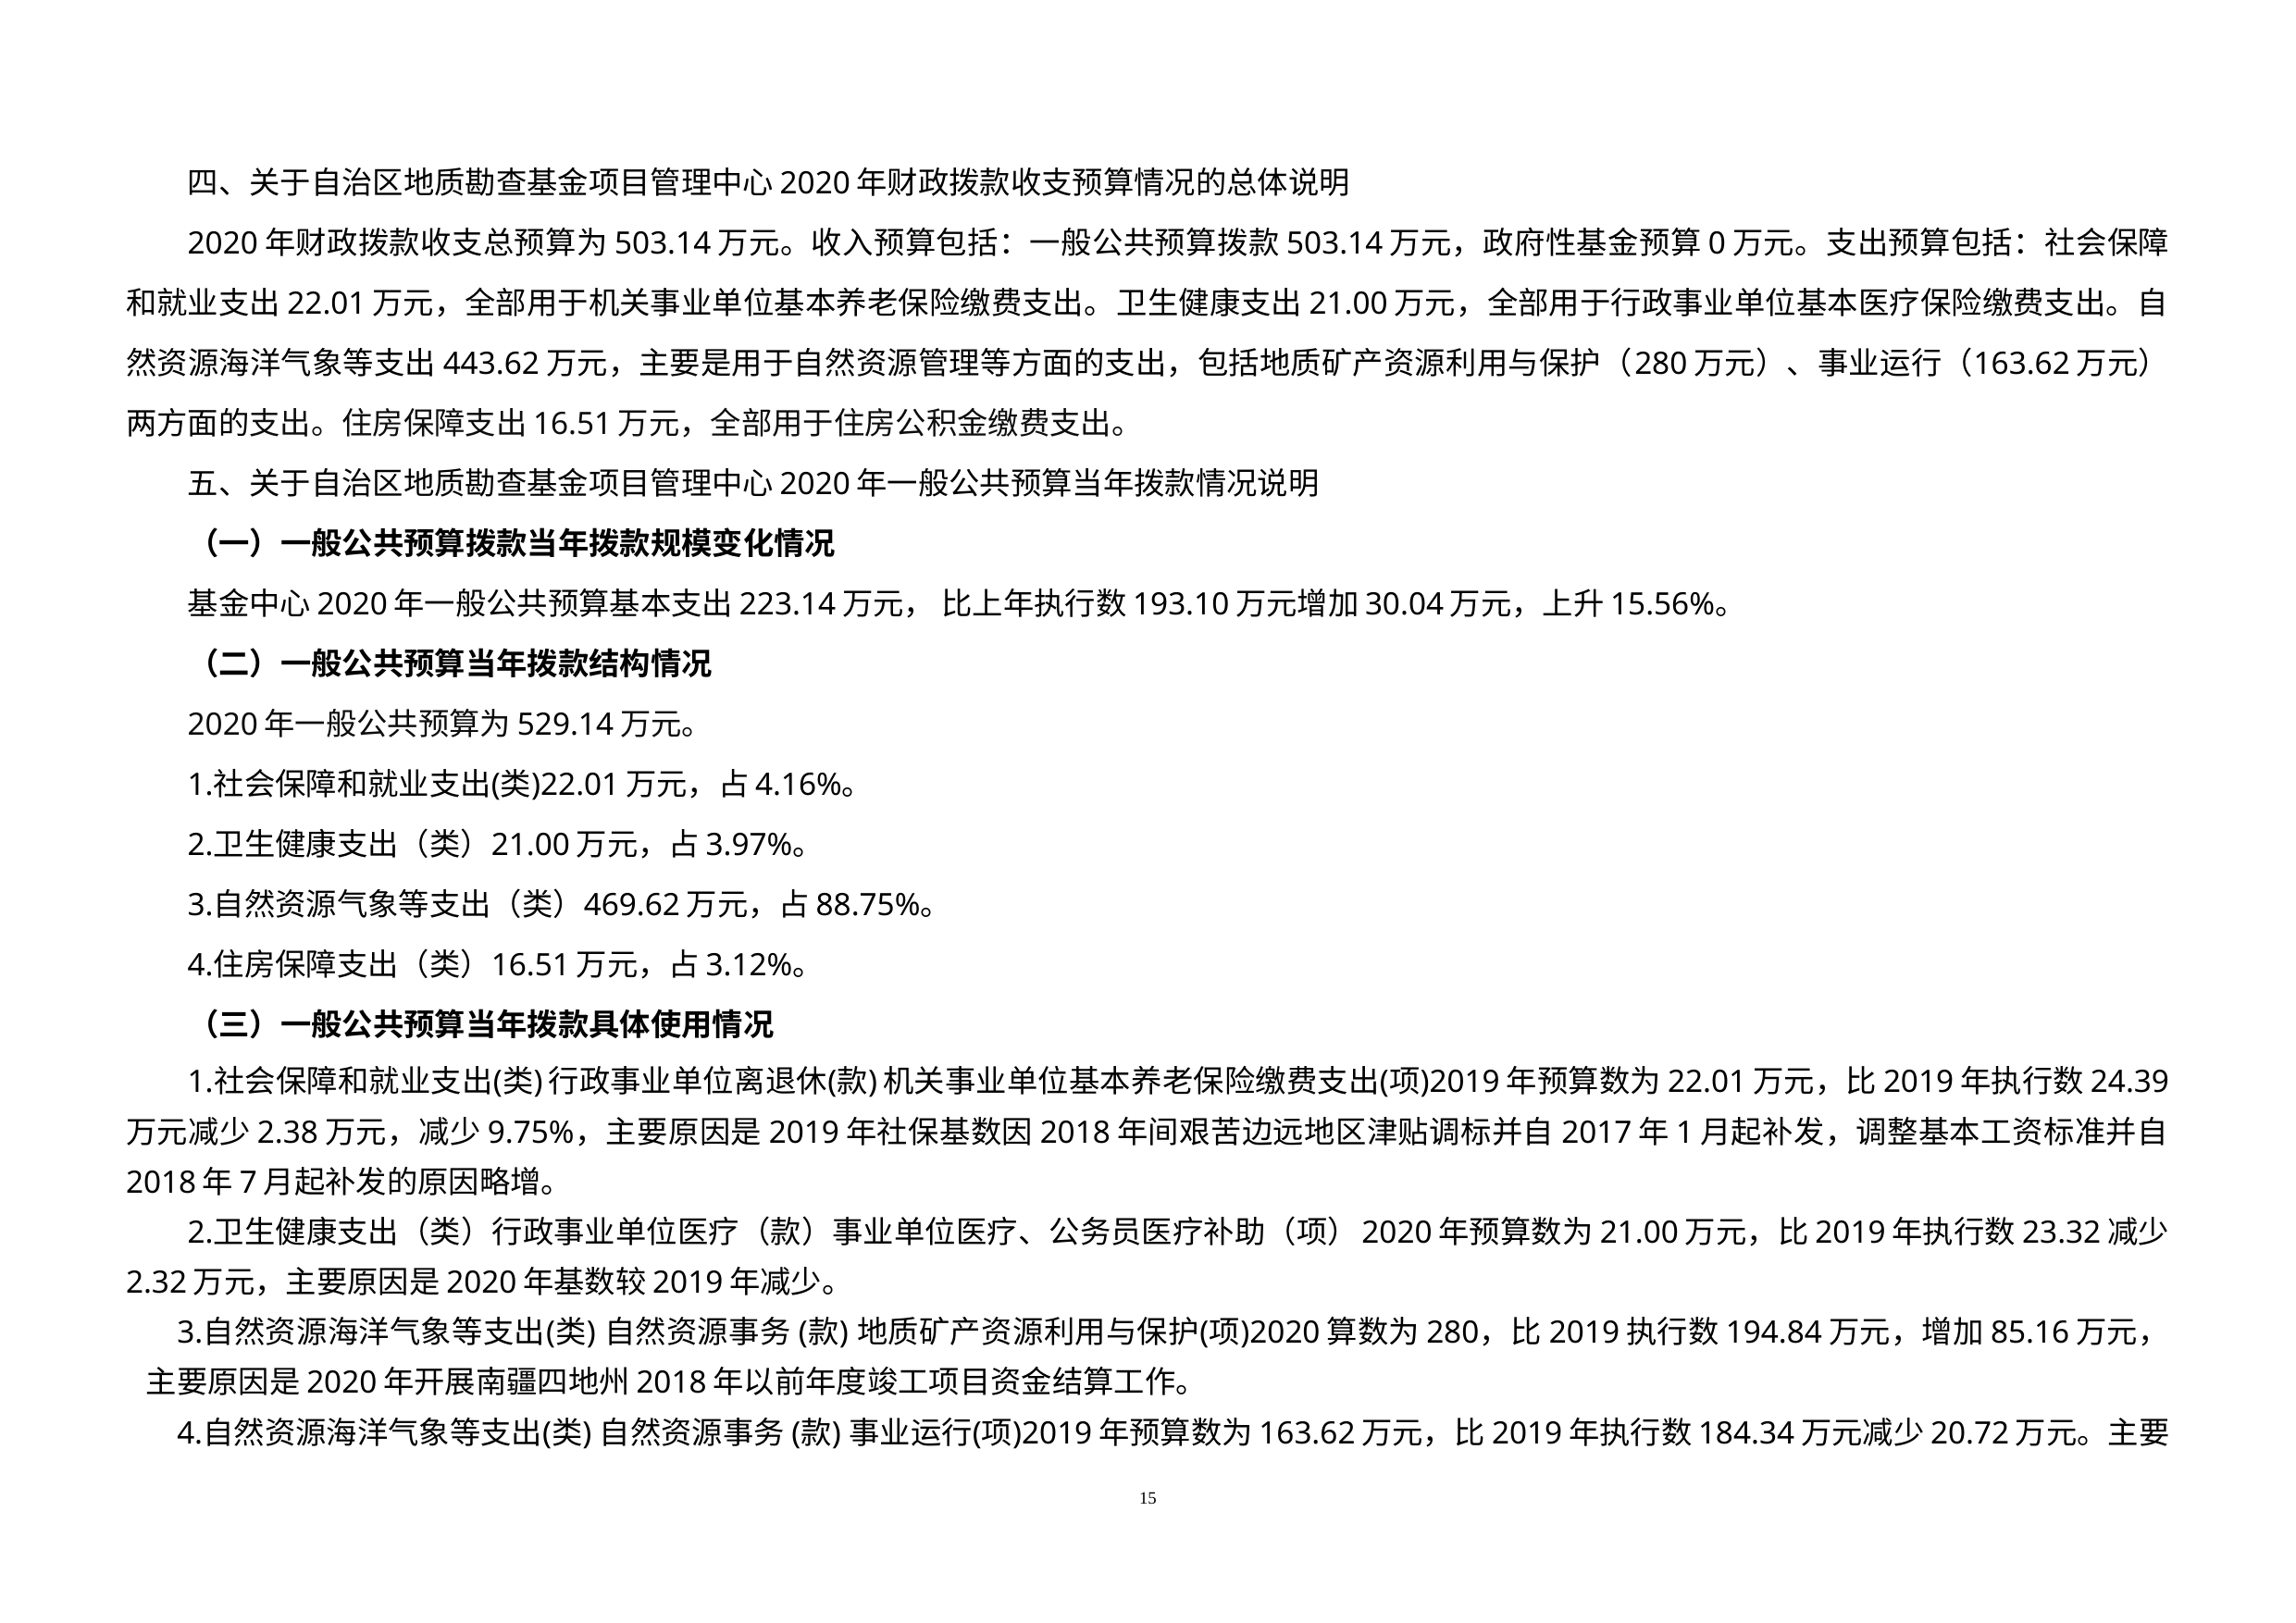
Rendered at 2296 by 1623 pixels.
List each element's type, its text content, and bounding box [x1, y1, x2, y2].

text 4.住房保障支出（类）16.51万元，占3.12%。 [126, 932, 2169, 992]
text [146, 1404, 2169, 1454]
text 基金中心2020年一般公共预算基本支出223.14万元， 比上年执行数193.10万元增加30.04万元，上升15.56%。 [126, 571, 2169, 631]
text 2020年一般公共预算为529.14万元。 [126, 691, 2169, 751]
text 2.卫生健康支出（类）行政事业单位医疗（款）事业单位医疗、公务员医疗补助（项）2020年预算数为21.00万元，比2019年执行数23.32减少2.32万元，主要原因是2020年基数较2019年减少。 [126, 1203, 2169, 1303]
text 2.卫生健康支出（类）21.00万元，占3.97%。 [126, 812, 2169, 872]
text （三）一般公共预算当年拨款具体使用情况 [126, 992, 2169, 1052]
text 四、关于自治区地质勘查基金项目管理中心2020年财政拨款收支预算情况的总体说明 [126, 150, 2169, 210]
text 1.社会保障和就业支出(类) 行政事业单位离退休(款) 机关事业单位基本养老保险缴费支出(项)2019年预算数为22.01万元，比2019年执行数24.39万元减少2.38万元，减少9.75%，主要原因是2019年社保基数因2018年间艰苦边远地区津贴调标并自2017年1月起补发，调整基本工资标准并自2018年7月起补发的原因略增。 [126, 1052, 2169, 1203]
text 3.自然资源气象等支出（类）469.62万元，占88.75%。 [126, 872, 2169, 932]
text （一）一般公共预算拨款当年拨款规模变化情况 [126, 511, 2169, 571]
text 3.自然资源海洋气象等支出(类) 自然资源事务 (款) 地质矿产资源利用与保护(项)2020算数为280，比 2019执行数194.84万元，增加85.16万元，主要原因是2020年开展南疆四地州2018年以前年度竣工项目资金结算工作。 [146, 1303, 2169, 1404]
text （二）一般公共预算当年拨款结构情况 [126, 631, 2169, 691]
text 2020年财政拨款收支总预算为503.14万元。收入预算包括：一般公共预算拨款503.14万元，政府性基金预算0万元。支出预算包括：社会保障和就业支出22.01万元，全部用于机关事业单位基本养老保险缴费支出。卫生健康支出21.00万元，全部用于行政事业单位基本医疗保险缴费支出。自然资源海洋气象等支出443.62万元，主要是用于自然资源管理等方面的支出，包括地质矿产资源利用与保护（280万元）、事业运行（163.62万元）两方面的支出。住房保障支出16.51万元，全部用于住房公积金缴费支出。 [126, 210, 2169, 451]
text 1.社会保障和就业支出(类)22.01万元，占4.16%。 [126, 751, 2169, 812]
text 五、关于自治区地质勘查基金项目管理中心2020年一般公共预算当年拨款情况说明 [126, 451, 2169, 511]
